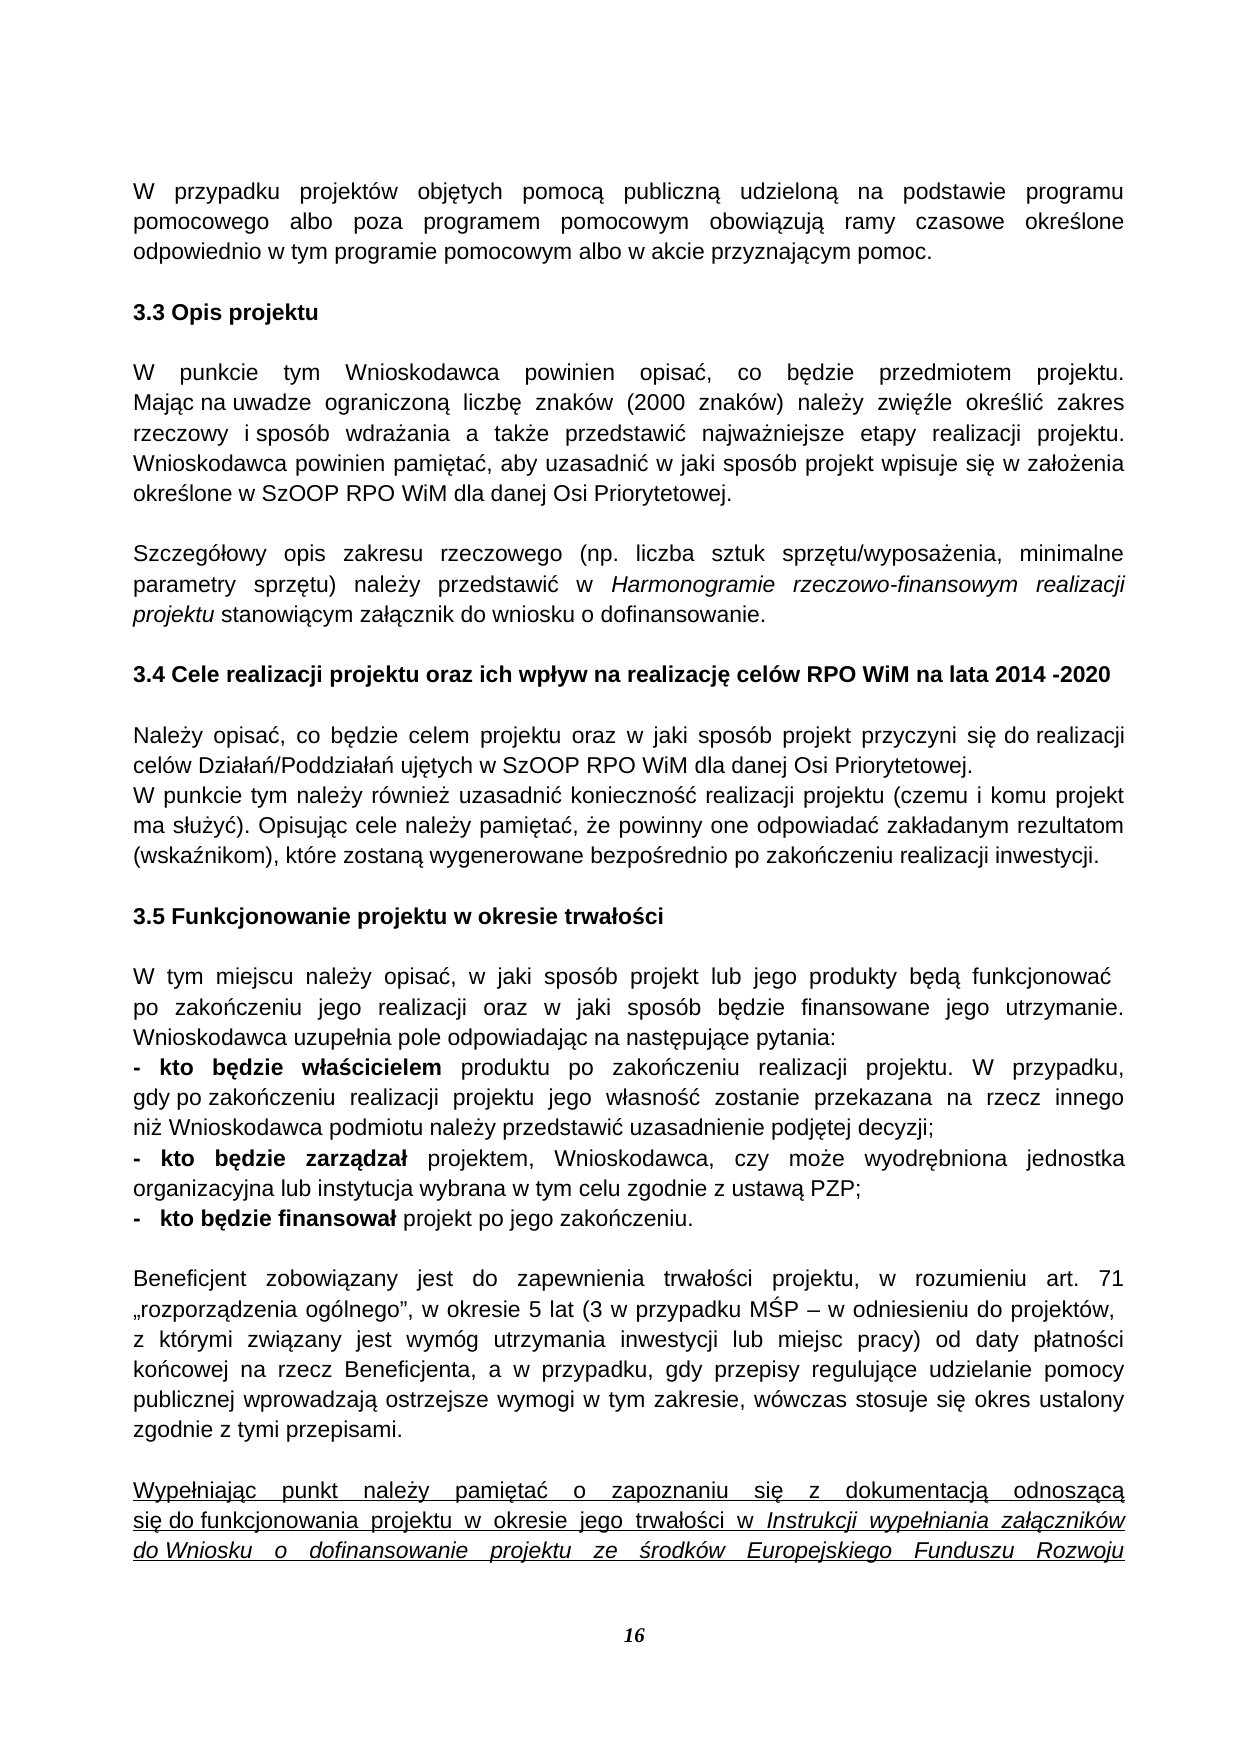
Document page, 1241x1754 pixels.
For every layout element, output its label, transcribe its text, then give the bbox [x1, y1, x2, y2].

text W przypadku projektów objętych pomocą publiczną udzieloną na podstawie programu pomocowego albo poza programem pomocowym obowiązują ramy czasowe określone odpowiednio w tym programie pomocowym albo w akcie przyznającym pomoc. [133, 178, 1125, 264]
text W punkcie tym Wnioskodawca powinien opisać, co będzie przedmiotem projektu. Mając na uwadze ograniczoną liczbę znaków (2000 znaków) należy zwięźle określić zakres rzeczowy i sposób wdrażania a także przedstawić najważniejsze etapy realizacji projektu. Wnioskodawca powinien pamiętać, aby uzasadnić w jaki sposób projekt wpisuje się w założenia określone w SzOOP RPO WiM dla danej Osi Priorytetowej. [133, 359, 1125, 506]
text Szczegółowy opis zakresu rzeczowego (np. liczba sztuk sprzętu/wyposażenia, minimalne parametry sprzętu) należy przedstawić w Harmonogramie rzeczowo-finansowym realizacji projektu stanowiącym załącznik do wniosku o dofinansowanie. [133, 540, 1125, 627]
subtitle - kto będzie właścicielem produktu po zakończeniu realizacji projektu. W przypadku, gdy po zakończeniu realizacji projektu jego własność zostanie przekazana na rzecz innego niż Wnioskodawca podmiotu należy przedstawić uzasadnienie podjętej decyzji; [133, 1054, 1125, 1141]
text 3.4 Cele realizacji projektu oraz ich wpływ na realizację celów RPO WiM na lata 2014 -2020 [133, 661, 1125, 687]
text 3.5 Funkcjonowanie projektu w okresie trwałości [133, 903, 1125, 929]
text Należy opisać, co będzie celem projektu oraz w jaki sposób projekt przyczyni się do realizacji celów Działań/Poddziałań ujętych w SzOOP RPO WiM dla danej Osi Priorytetowej. [133, 722, 1125, 778]
subtitle - kto będzie finansował projekt po jego zakończeniu. [133, 1205, 1125, 1231]
text W punkcie tym należy również uzasadnić konieczność realizacji projektu (czemu i komu projekt ma służyć). Opisując cele należy pamiętać, że powinny one odpowiadać zakładanym rezultatom (wskaźnikom), które zostaną wygenerowane bezpośrednio po zakończeniu realizacji inwestycji. [133, 782, 1125, 869]
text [133, 1531, 1125, 1560]
subtitle W tym miejscu należy opisać, w jaki sposób projekt lub jego produkty będą funkcjonować po zakończeniu jego realizacji oraz w jaki sposób będzie finansowane jego utrzymanie. Wnioskodawca uzupełnia pole odpowiadając na następujące pytania: [133, 963, 1125, 1050]
subtitle - kto będzie zarządzał projektem, Wnioskodawca, czy może wyodrębniona jednostka organizacyjna lub instytucja wybrana w tym celu zgodnie z ustawą PZP; [133, 1144, 1125, 1201]
text Beneficjent zobowiązany jest do zapewnienia trwałości projektu, w rozumieniu art. 71 „rozporządzenia ogólnego”, w okresie 5 lat (3 w przypadku MŚP – w odniesieniu do projektów, z którymi związany jest wymóg utrzymania inwestycji lub miejsc pracy) od daty płatności końcowej na rzecz Beneficjenta, a w przypadku, gdy przepisy regulujące udzielanie pomocy publicznej wprowadzają ostrzejsze wymogi w tym zakresie, wówczas stosuje się okres ustalony zgodnie z tymi przepisami. [133, 1265, 1125, 1443]
text 3.3 Opis projektu [133, 299, 1125, 325]
